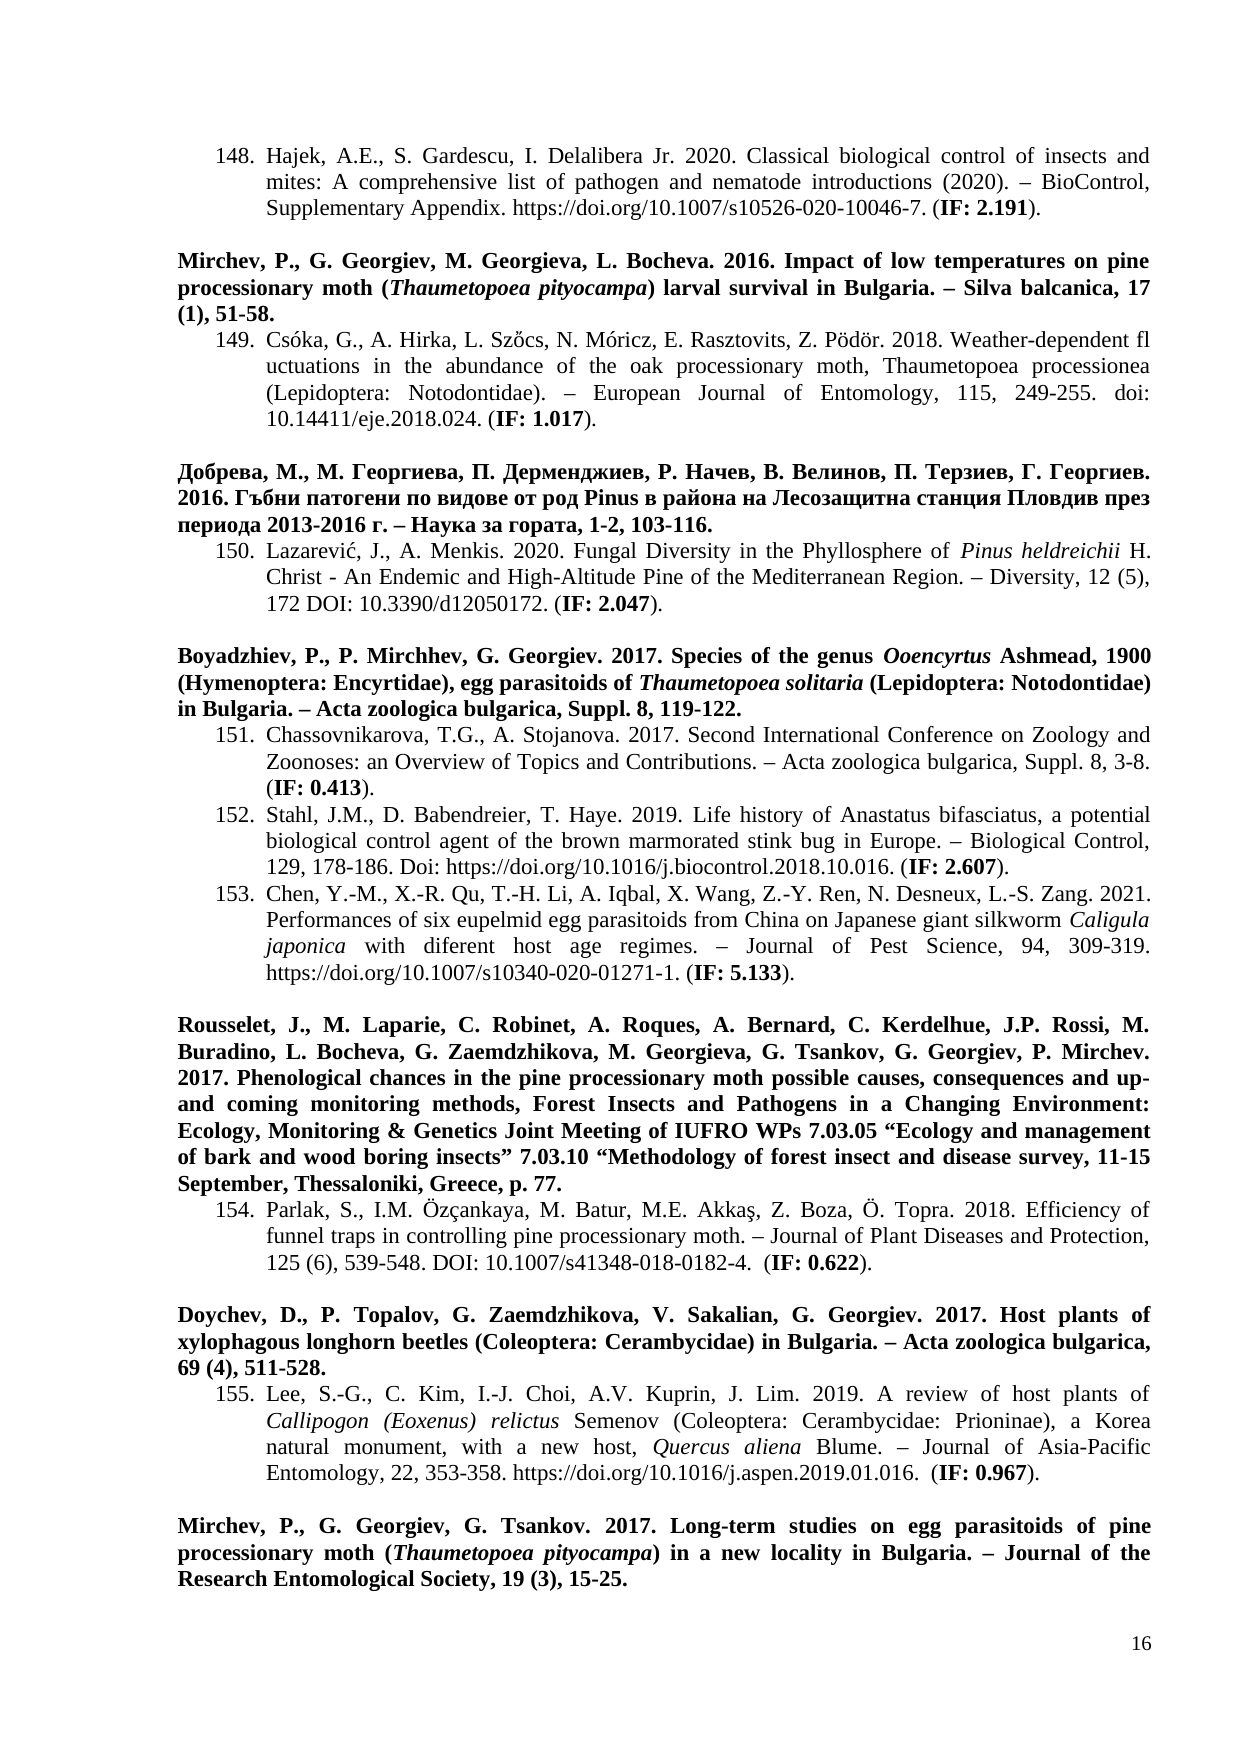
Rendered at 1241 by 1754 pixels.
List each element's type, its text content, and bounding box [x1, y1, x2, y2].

text Добрева, М., М. Георгиева, П. Дерменджиев, Р. Начев, В. Велинов, П. Терзиев, Г. Георгиев. 2016. Гъбни патогени по видове от род Pinus в района на Лесозащитна станция Пловдив през периода 2013-2016 г. – Наука за гората, 1-2, 103-116. [177, 458, 1152, 537]
list Parlak, S., I.M. Özçankaya, M. Batur, M.E. Akkaş, Z. Boza, Ö. Topra. 2018. Efficiency of funnel traps in controlling pine processionary moth. – Journal of Plant Diseases and Protection, 125 (6), 539-548. DOI: 10.1007/s41348-018-0182-4. (IF: 0.622). [215, 1196, 1152, 1275]
text Mirchev, P., G. Georgiev, G. Tsankov. 2017. Long-term studies on egg parasitoids of pine processionary moth (Thaumetopoea pityocampa) in a new locality in Bulgaria. – Journal of the Research Entomological Society, 19 (3), 15-25. [177, 1512, 1152, 1591]
list Chassovnikarova, T.G., A. Stojanova. 2017. Second International Conference on Zoology and Zoonoses: an Overview of Topics and Contributions. – Acta zoologica bulgarica, Suppl. 8, 3-8. (IF: 0.413). [215, 722, 1152, 801]
list Stahl, J.M., D. Babendreier, T. Haye. 2019. Life history of Anastatus bifasciatus, a potential biological control agent of the brown marmorated stink bug in Europe. – Biological Control, 129, 178-186. Doi: https://doi.org/10.1016/j.biocontrol.2018.10.016. (IF: 2.607). [215, 801, 1152, 880]
list Lee, S.-G., C. Kim, I.-J. Choi, A.V. Kuprin, J. Lim. 2019. A review of host plants of Callipogon (Eoxenus) relictus Semenov (Coleoptera: Cerambycidae: Prioninae), a Korea natural monument, with a new host, Quercus aliena Blume. – Journal of Asia-Pacific Entomology, 22, 353-358. https://doi.org/10.1016/j.aspen.2019.01.016. (IF: 0.967). [215, 1380, 1152, 1486]
list Lazarević, J., A. Menkis. 2020. Fungal Diversity in the Phyllosphere of Pinus heldreichii H. Christ - An Endemic and High-Altitude Pine of the Mediterranean Region. – Diversity, 12 (5), 172 DOI: 10.3390/d12050172. (IF: 2.047). [215, 537, 1152, 616]
list Csóka, G., A. Hirka, L. Szὄcs, N. Móricz, E. Rasztovits, Z. Pödör. 2018. Weather-dependent fl uctuations in the abundance of the oak processionary moth, Thaumetopoea processionea (Lepidoptera: Notodontidae). – European Journal of Entomology, 115, 249-255. doi: 10.14411/eje.2018.024. (IF: 1.017). [215, 326, 1152, 432]
text Boyadzhiev, P., P. Mirchhev, G. Georgiev. 2017. Species of the genus Ooencyrtus Ashmead, 1900 (Hymenoptera: Encyrtidae), egg parasitoids of Thaumetopoea solitaria (Lepidoptera: Notodontidae) in Bulgaria. – Acta zoologica bulgarica, Suppl. 8, 119-122. [177, 642, 1152, 722]
text Mirchev, P., G. Georgiev, M. Georgieva, L. Bocheva. 2016. Impact of low temperatures on pine processionary moth (Thaumetopoea pityocampa) larval survival in Bulgaria. – Silva balcanica, 17 (1), 51-58. [177, 247, 1152, 326]
list Chen, Y.‑M., X.‑R. Qu, T.‑H. Li, A. Iqbal, X. Wang, Z.‑Y. Ren, N. Desneux, L.‑S. Zang. 2021. Performances of six eupelmid egg parasitoids from China on Japanese giant silkworm Caligula japonica with diferent host age regimes. – Journal of Pest Science, 94, 309-319. https://doi.org/10.1007/s10340-020-01271-1. (IF: 5.133). [215, 880, 1152, 985]
text Rousselet, J., M. Laparie, C. Robinet, A. Roques, A. Bernard, C. Kerdelhue, J.P. Rossi, M. Buradino, L. Bocheva, G. Zaemdzhikova, M. Georgieva, G. Tsankov, G. Georgiev, P. Mirchev. 2017. Phenological chances in the pine processionary moth possible causes, consequences and up-and coming monitoring methods, Forest Insects and Pathogens in a Changing Environment: Ecology, Monitoring & Genetics Joint Meeting of IUFRO WPs 7.03.05 “Ecology and management of bark and wood boring insects” 7.03.10 “Methodology of forest insect and disease survey, 11-15 September, Thessaloniki, Greece, p. 77. [177, 1011, 1152, 1196]
text Doychev, D., P. Topalov, G. Zaemdzhikova, V. Sakalian, G. Georgiev. 2017. Host plants of xylophagous longhorn beetles (Coleoptera: Cerambycidae) in Bulgaria. – Acta zoologica bulgarica, 69 (4), 511-528. [177, 1301, 1152, 1380]
list Hajek, A.E., S. Gardescu, I. Delalibera Jr. 2020. Classical biological control of insects and mites: A comprehensive list of pathogen and nematode introductions (2020). – BioControl, Supplementary Appendix. https://doi.org/10.1007/s10526-020-10046-7. (IF: 2.191). [215, 142, 1152, 221]
